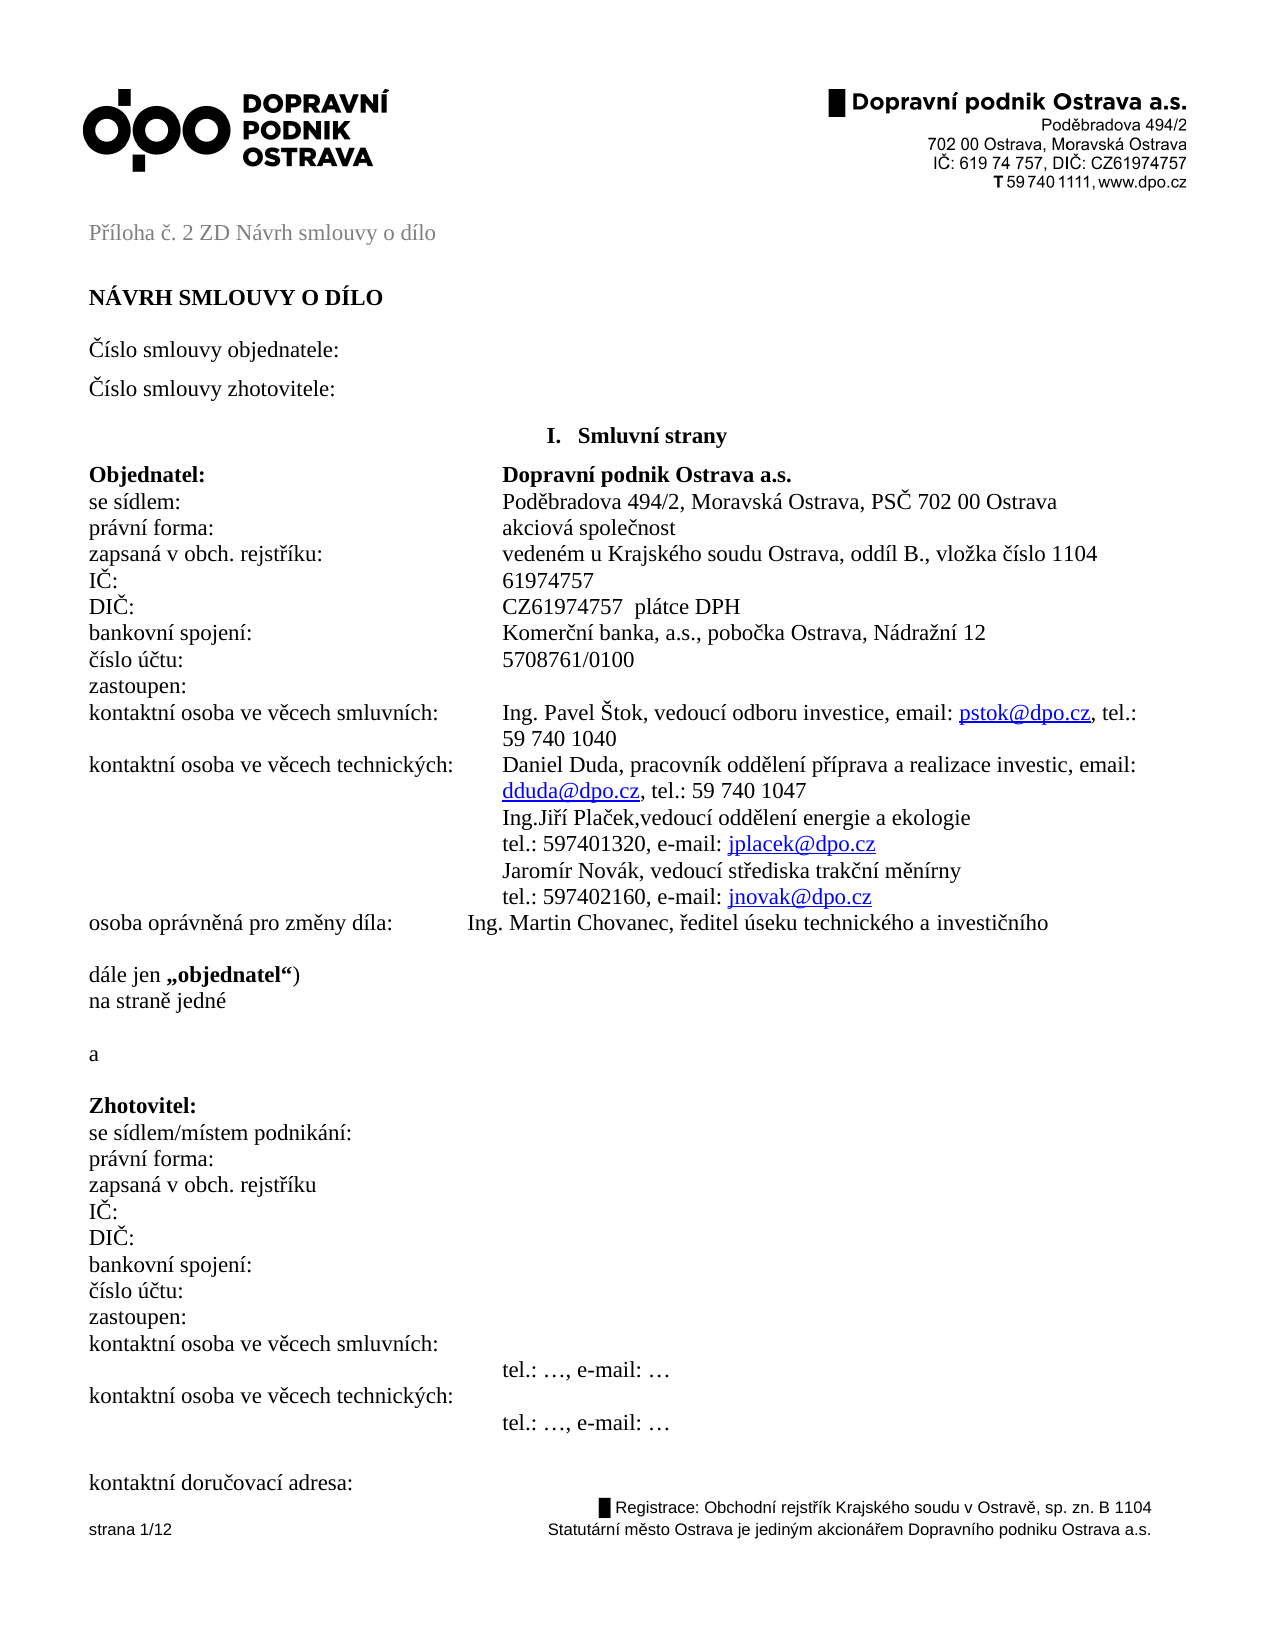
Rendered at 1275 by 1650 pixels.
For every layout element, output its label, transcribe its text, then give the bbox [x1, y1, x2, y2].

text tel.: 597402160, e-mail: jnovak@dpo.cz [89, 883, 1184, 909]
text bankovní spojení: Komerční banka, a.s., pobočka Ostrava, Nádražní 12 [89, 619, 1184, 646]
text se sídlem/místem podnikání: [89, 1119, 1184, 1145]
text zastoupen: [89, 1303, 1184, 1330]
text číslo účtu: 5708761/0100 [89, 646, 1184, 672]
picture [828, 89, 1187, 191]
text Číslo smlouvy zhotovitele: [89, 375, 1186, 402]
text IČ: [89, 1198, 1184, 1224]
text IČ: 61974757 [89, 567, 1184, 593]
text Jaromír Novák, vedoucí střediska trakční měnírny [89, 857, 1184, 883]
text kontaktní osoba ve věcech technických: [89, 1382, 1184, 1409]
text Příloha č. 2 ZD Návrh smlouvy o dílo [89, 218, 1186, 245]
text DIČ: CZ61974757 plátce DPH [89, 593, 1184, 619]
subtitle Smluvní strany [546, 422, 1184, 449]
text číslo účtu: [89, 1277, 1184, 1303]
text Zhotovitel: [89, 1092, 1184, 1119]
text bankovní spojení: [89, 1251, 1184, 1277]
text kontaktní osoba ve věcech technických: Daniel Duda, pracovník oddělení příprava a realizace investic, email: dduda@dpo.cz, tel.: 59 740 1047 [89, 751, 1186, 804]
text Číslo smlouvy objednatele: [89, 336, 1186, 363]
text kontaktní doručovací adresa: [89, 1469, 1184, 1496]
text tel.: …, e-mail: … [89, 1409, 1184, 1435]
text zapsaná v obch. rejstříku [89, 1172, 1184, 1198]
text zastoupen: [89, 672, 1184, 698]
title NÁVRH SMLOUVY O DÍLO [89, 284, 1184, 310]
text DIČ: [89, 1224, 1184, 1251]
text Ing.Jiří Plaček,vedoucí oddělení energie a ekologie [89, 804, 1184, 830]
text kontaktní osoba ve věcech smluvních: Ing. Pavel Štok, vedoucí odboru investice, email: pstok@dpo.cz, tel.: 59 740 1040 [89, 698, 1184, 751]
text a [89, 1040, 1184, 1066]
text zapsaná v obch. rejstříku: vedeném u Krajského soudu Ostrava, oddíl B., vložka číslo 1104 [89, 540, 1184, 567]
text kontaktní osoba ve věcech smluvních: [89, 1330, 1184, 1356]
text tel.: 597401320, e-mail: jplacek@dpo.cz [89, 830, 1184, 857]
text právní forma: [89, 1145, 1184, 1172]
text dále jen „objednatel“) [89, 961, 1184, 987]
text Objednatel: Dopravní podnik Ostrava a.s. [89, 461, 1184, 488]
text tel.: …, e-mail: … [89, 1356, 1184, 1382]
text právní forma: akciová společnost [89, 514, 1184, 540]
picture [82, 89, 389, 172]
text na straně jedné [89, 987, 1184, 1013]
text osoba oprávněná pro změny díla: Ing. Martin Chovanec, ředitel úseku technického a investičního [89, 909, 1184, 936]
text se sídlem: Poděbradova 494/2, Moravská Ostrava, PSČ 702 00 Ostrava [89, 488, 1184, 514]
